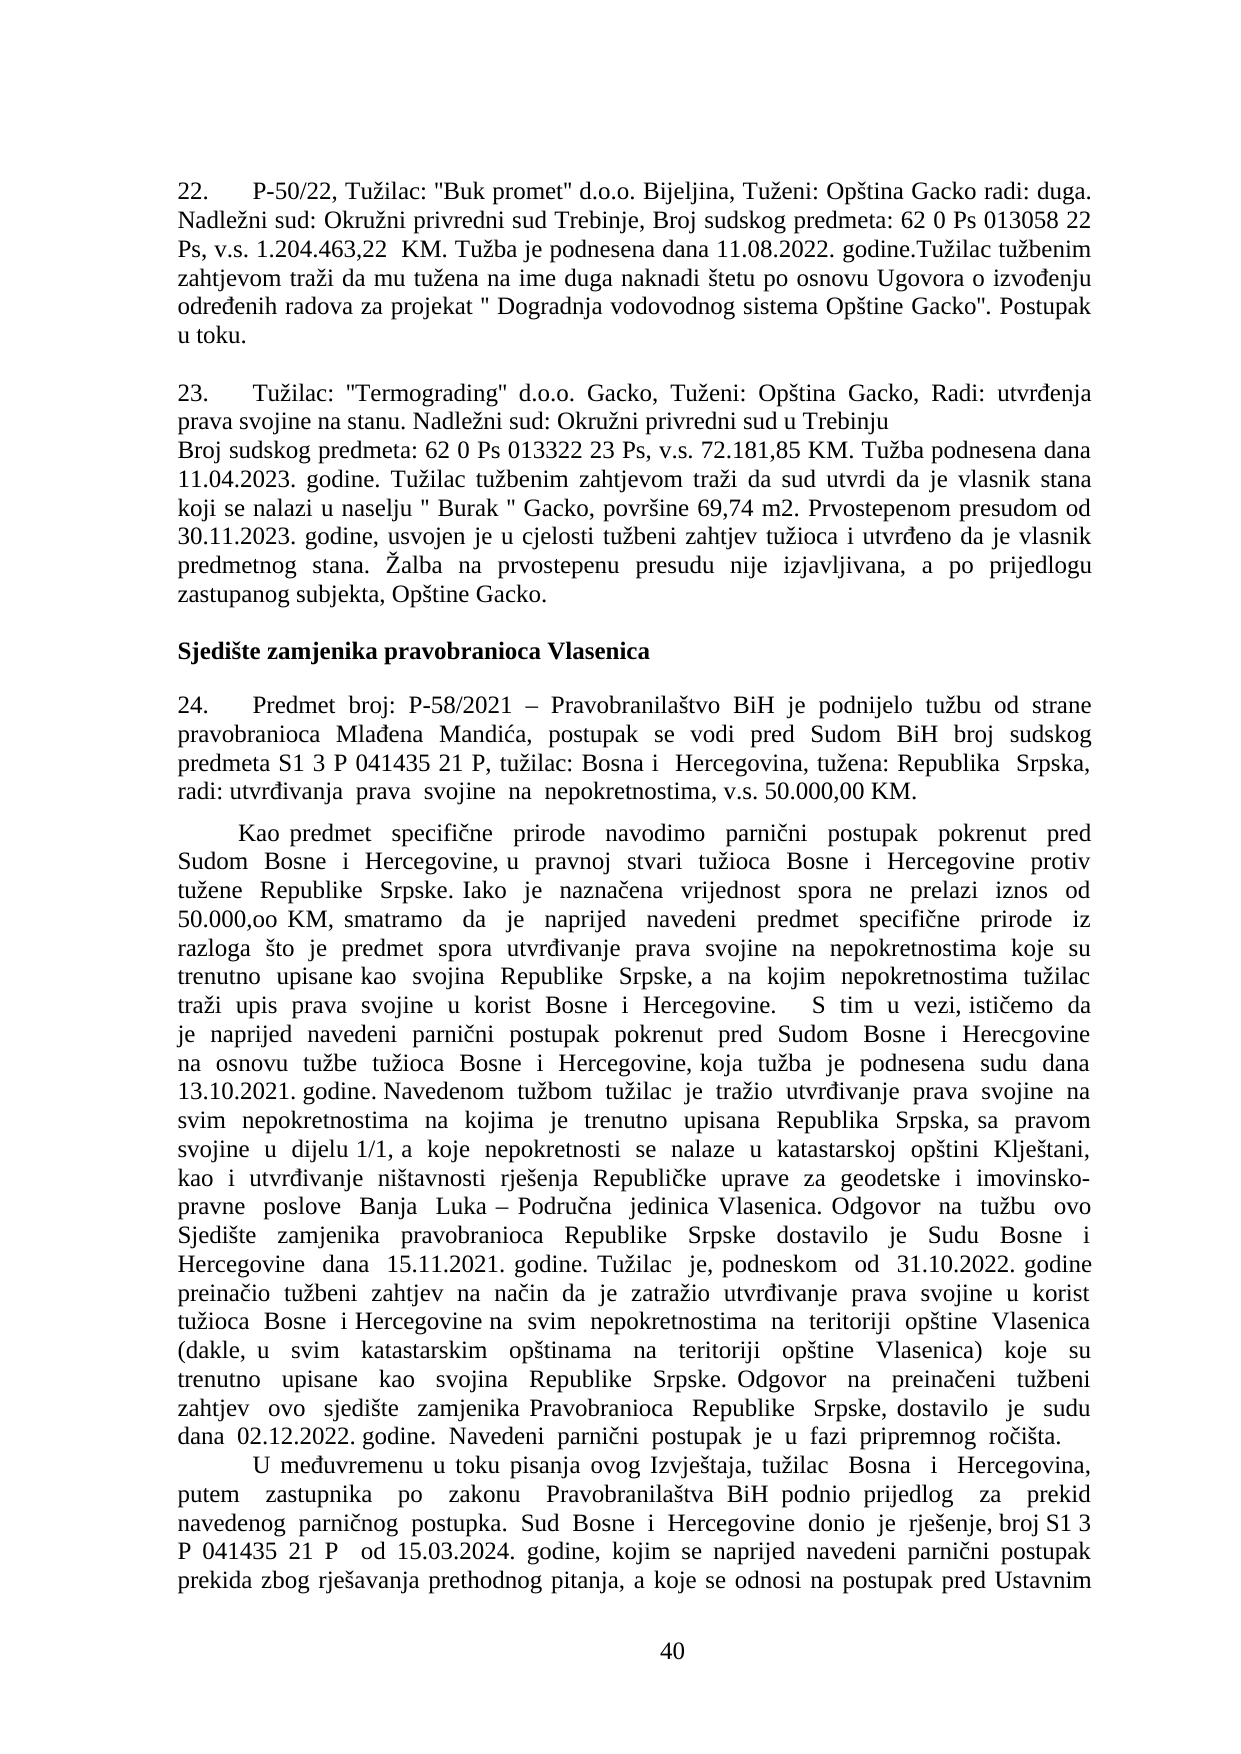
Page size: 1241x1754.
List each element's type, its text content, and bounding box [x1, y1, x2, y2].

text Broj sudskog predmeta: 62 0 Ps 013322 23 Ps, v.s. 72.181,85 KM. Tužba podnesena dana 11.04.2023. godine. Tužilac tužbenim zahtjevom traži da sud utvrdi da je vlasnik stana koji se nalazi u naselju '' Burak '' Gacko, površine 69,74 m2. Prvostepenom presudom od 30.11.2023. godine, usvojen je u cjelosti tužbeni zahtjev tužioca i utvrđeno da je vlasnik predmetnog stana. Žalba na prvostepenu presudu nije izjavljivana, a po prijedlogu zastupanog subjekta, Opštine Gacko. [177, 435, 1092, 608]
text 24. Predmet broj: P-58/2021 – Pravobranilaštvo BiH je podnijelo tužbu od strane pravobranioca Mlađena Mandića, postupak se vodi pred Sudom BiH broj sudskog predmeta S1 3 P 041435 21 P, tužilac: Bosna i Hercegovina, tužena: Republika Srpska, radi: utvrđivanja prava svojine na nepokretnostima, v.s. 50.000,00 KM. [177, 690, 1092, 805]
text 22. P-50/22, Tužilac: ''Buk promet'' d.o.o. Bijeljina, Tuženi: Opština Gacko radi: duga. Nadležni sud: Okružni privredni sud Trebinje, Broj sudskog predmeta: 62 0 Ps 013058 22 Ps, v.s. 1.204.463,22 KM. Tužba je podnesena dana 11.08.2022. godine.Tužilac tužbenim zahtjevom traži da mu tužena na ime duga naknadi štetu po osnovu Ugovora o izvođenju određenih radova za projekat '' Dogradnja vodovodnog sistema Opštine Gacko''. Postupak u toku. [177, 176, 1092, 349]
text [177, 1450, 1092, 1594]
text Kao predmet specifične prirode navodimo parnični postupak pokrenut pred Sudom Bosne i Hercegovine, u pravnoj stvari tužioca Bosne i Hercegovine protiv tužene Republike Srpske. Iako je naznačena vrijednost spora ne prelazi iznos od 50.000,oo KM, smatramo da je naprijed navedeni predmet specifične prirode iz razloga što je predmet spora utvrđivanje prava svojine na nepokretnostima koje su trenutno upisane kao svojina Republike Srpske, a na kojim nepokretnostima tužilac traži upis prava svojine u korist Bosne i Hercegovine. S tim u vezi, ističemo da je naprijed navedeni parnični postupak pokrenut pred Sudom Bosne i Herecgovine na osnovu tužbe tužioca Bosne i Hercegovine, koja tužba je podnesena sudu dana 13.10.2021. godine. Navedenom tužbom tužilac je tražio utvrđivanje prava svojine na svim nepokretnostima na kojima je trenutno upisana Republika Srpska, sa pravom svojine u dijelu 1/1, a koje nepokretnosti se nalaze u katastarskoj opštini Klještani, kao i utvrđivanje ništavnosti rješenja Republičke uprave za geodetske i imovinsko-pravne poslove Banja Luka – Područna jedinica Vlasenica. Odgovor na tužbu ovo Sjedište zamjenika pravobranioca Republike Srpske dostavilo je Sudu Bosne i Hercegovine dana 15.11.2021. godine. Tužilac je, podneskom od 31.10.2022. godine preinačio tužbeni zahtjev na način da je zatražio utvrđivanje prava svojine u korist tužioca Bosne i Hercegovine na svim nepokretnostima na teritoriji opštine Vlasenica (dakle, u svim katastarskim opštinama na teritoriji opštine Vlasenica) koje su trenutno upisane kao svojina Republike Srpske. Odgovor na preinačeni tužbeni zahtjev ovo sjedište zamjenika Pravobranioca Republike Srpske, dostavilo je sudu dana 02.12.2022. godine. Navedeni parnični postupak je u fazi pripremnog ročišta. [177, 818, 1092, 1450]
text 23. Tužilac: ''Termograding'' d.o.o. Gacko, Tuženi: Opština Gacko, Radi: utvrđenja prava svojine na stanu. Nadležni sud: Okružni privredni sud u Trebinju [177, 378, 1092, 435]
text Sjedište zamjenika pravobranioca Vlasenica [177, 636, 1092, 665]
